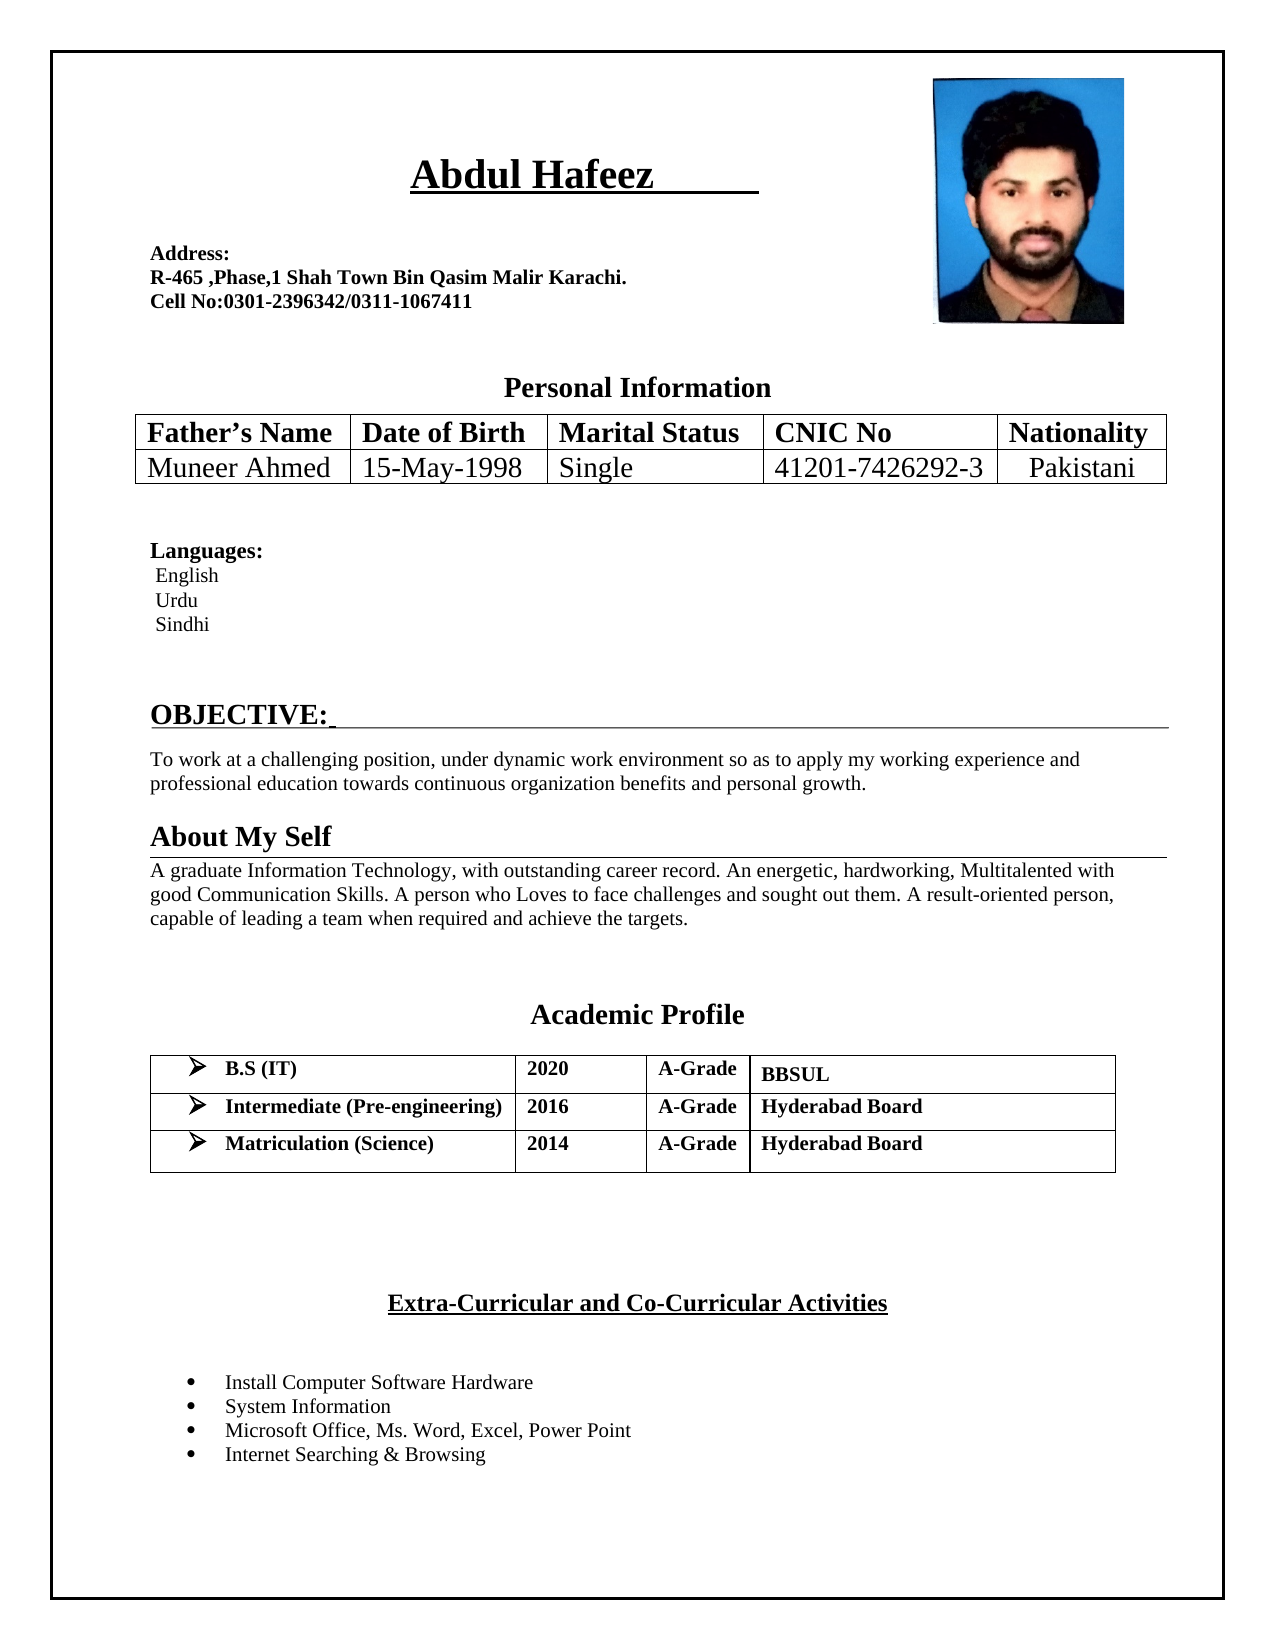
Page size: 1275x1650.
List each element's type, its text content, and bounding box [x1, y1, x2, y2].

list Microsoft Office, Ms. Word, Excel, Power Point [187, 1418, 1125, 1442]
table_header BBSUL [751, 1056, 1115, 1093]
table_cell Intermediate (Pre-engineering) [151, 1094, 515, 1130]
table_header Nationality [998, 415, 1166, 449]
table_cell A-Grade [647, 1094, 749, 1130]
table_cell 2014 [516, 1131, 646, 1172]
table_cell Hyderabad Board [751, 1131, 1115, 1172]
table_cell 41201-7426292-3 [764, 450, 997, 483]
text About My Self [150, 819, 1125, 853]
table_header Date of Birth [351, 415, 547, 449]
picture [932, 78, 1125, 324]
text To work at a challenging position, under dynamic work environment so as to apply my working experience and professional education towards continuous organization benefits and personal growth. [150, 747, 1125, 795]
table_cell Single [548, 450, 763, 483]
table_header Marital Status [548, 415, 763, 449]
list Internet Searching & Browsing [187, 1442, 1125, 1466]
table_header B.S (IT) [151, 1056, 515, 1093]
table_cell A-Grade [647, 1131, 749, 1172]
table_cell Hyderabad Board [751, 1094, 1115, 1130]
table_header CNIC No [764, 415, 997, 449]
text Languages: [150, 537, 1125, 563]
text A graduate Information Technology, with outstanding career record. An energetic, hardworking, Multitalented with good Communication Skills. A person who Loves to face challenges and sought out them. A result-oriented person, capable of leading a team when required and achieve the targets. [150, 858, 1125, 930]
text English [150, 563, 1125, 587]
text Abdul Hafeez [150, 150, 932, 198]
text Extra-Curricular and Co-Curricular Activities [150, 1288, 1125, 1317]
list Install Computer Software Hardware [187, 1370, 1125, 1394]
table_header Father’s Name [136, 415, 350, 449]
list System Information [187, 1394, 1125, 1418]
table_header 2020 [516, 1056, 646, 1093]
text Academic Profile [150, 997, 1125, 1031]
text Cell No:0301-2396342/0311-1067411 [150, 289, 932, 313]
text Sindhi [150, 612, 1125, 636]
text Urdu [150, 587, 1125, 612]
table_cell Muneer Ahmed [136, 450, 350, 483]
text Address: [150, 241, 932, 264]
table_cell 15-May-1998 [351, 450, 547, 483]
table_header A-Grade [647, 1056, 749, 1093]
table_cell Pakistani [998, 450, 1166, 483]
table_cell 2016 [516, 1094, 646, 1130]
table_cell Matriculation (Science) [151, 1131, 515, 1172]
text OBJECTIVE: [150, 697, 1125, 730]
text R-465 ,Phase,1 Shah Town Bin Qasim Malir Karachi. [150, 264, 932, 289]
text Personal Information [150, 370, 1125, 404]
